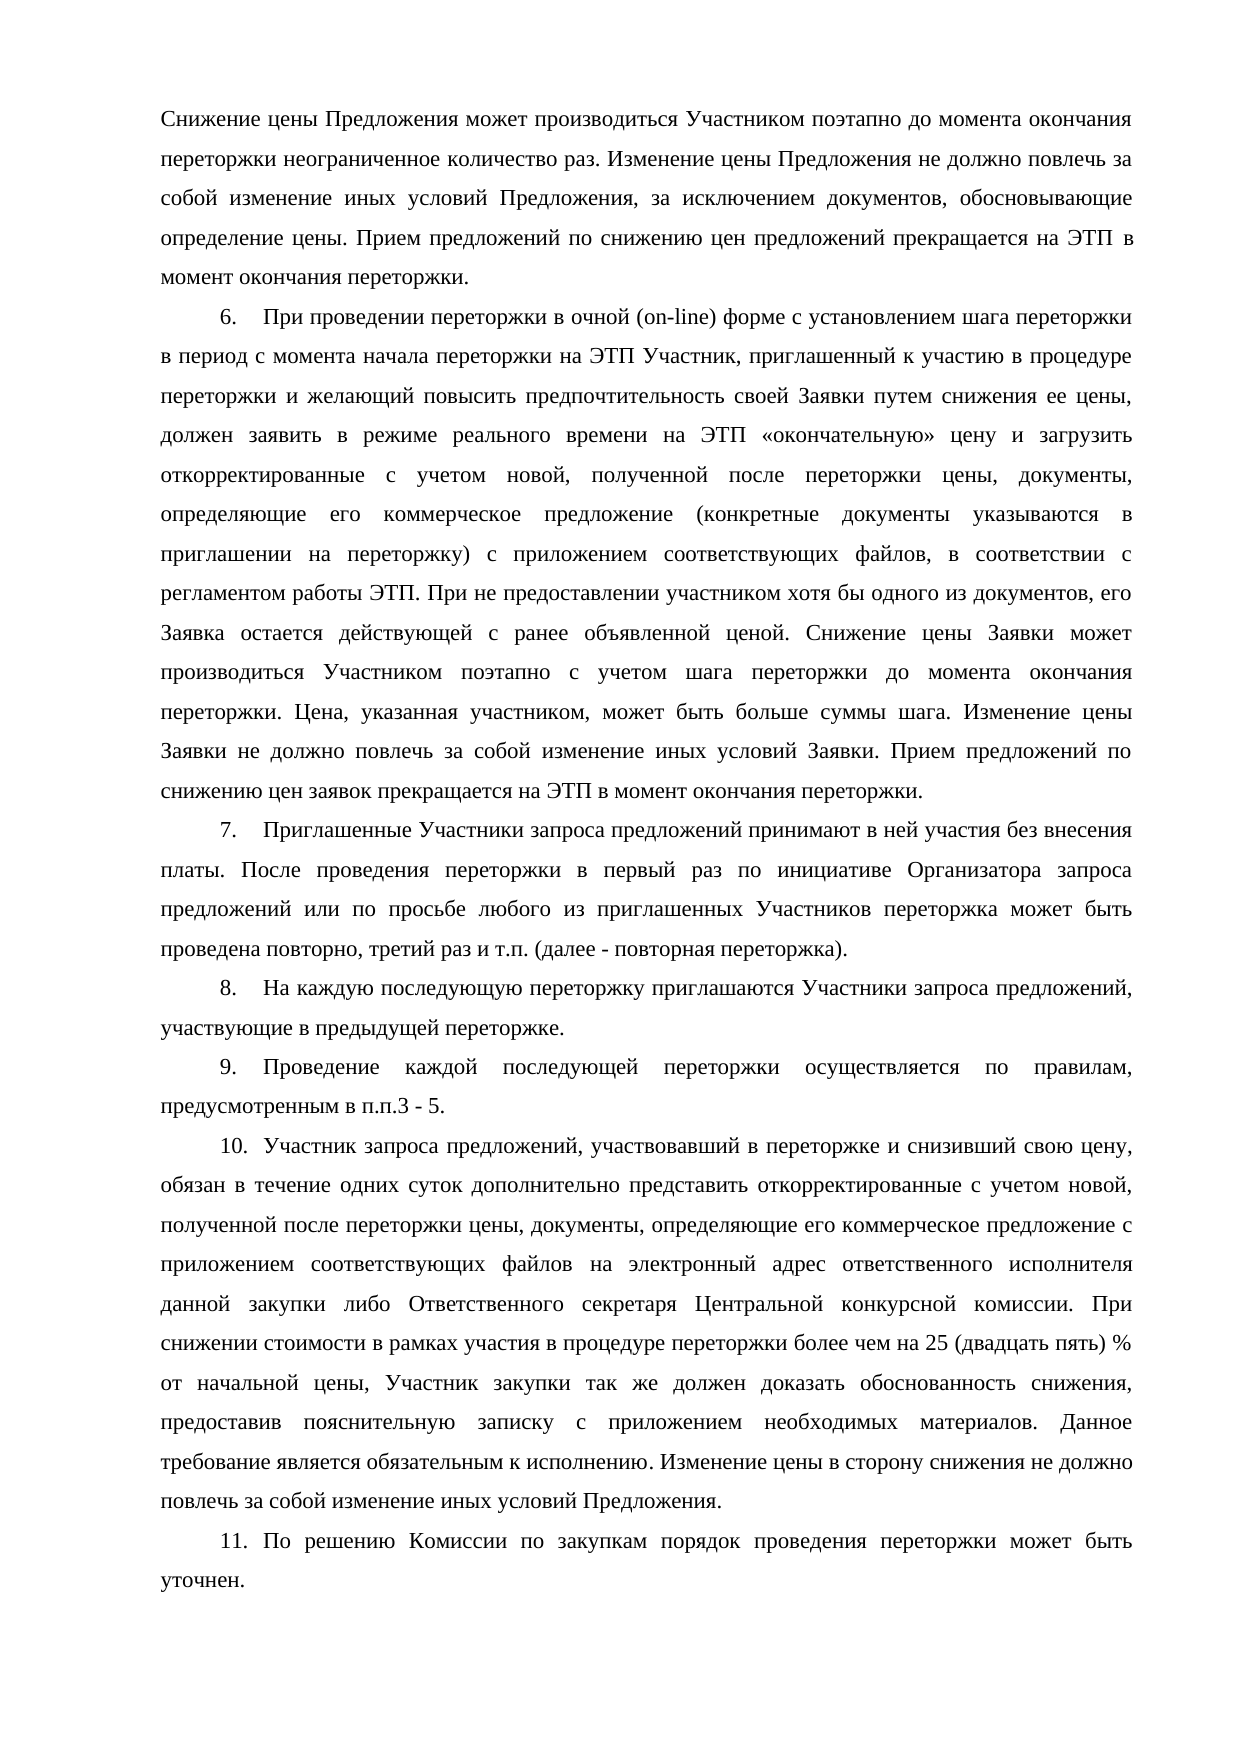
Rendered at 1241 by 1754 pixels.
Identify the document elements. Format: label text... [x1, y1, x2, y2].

list На каждую последующую переторжку приглашаются Участники запроса предложений, участвующие в предыдущей переторжке. [160, 974, 1134, 1040]
list По решению Комиссии по закупкам порядок проведения переторжки может быть уточнен. [160, 1527, 1134, 1593]
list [160, 106, 1134, 290]
list Участник запроса предложений, участвовавший в переторжке и снизивший свою цену, обязан в течение одних суток дополнительно представить откорректированные с учетом новой, полученной после переторжки цены, документы, определяющие его коммерческое предложение с приложением соответствующих файлов на электронный адрес ответственного исполнителя данной закупки либо Ответственного секретаря Центральной конкурсной комиссии. При снижении стоимости в рамках участия в процедуре переторжки более чем на 25 (двадцать пять) % от начальной цены, Участник закупки так же должен доказать обоснованность снижения, предоставив пояснительную записку с приложением необходимых материалов. Данное требование является обязательным к исполнению. Изменение цены в сторону снижения не должно повлечь за собой изменение иных условий Предложения. [160, 1132, 1134, 1514]
list Приглашенные Участники запроса предложений принимают в ней участия без внесения платы. После проведения переторжки в первый раз по инициативе Организатора запроса предложений или по просьбе любого из приглашенных Участников переторжка может быть проведена повторно, третий раз и т.п. (далее - повторная переторжка). [160, 816, 1134, 961]
list При проведении переторжки в очной (on-line) форме с установлением шага переторжки в период с момента начала переторжки на ЭТП Участник, приглашенный к участию в процедуре переторжки и желающий повысить предпочтительность своей Заявки путем снижения ее цены, должен заявить в режиме реального времени на ЭТП «окончательную» цену и загрузить откорректированные с учетом новой, полученной после переторжки цены, документы, определяющие его коммерческое предложение (конкретные документы указываются в приглашении на переторжку) с приложением соответствующих файлов, в соответствии с регламентом работы ЭТП. При не предоставлении участником хотя бы одного из документов, его Заявка остается действующей с ранее объявленной ценой. Снижение цены Заявки может производиться Участником поэтапно с учетом шага переторжки до момента окончания переторжки. Цена, указанная участником, может быть больше суммы шага. Изменение цены Заявки не должно повлечь за собой изменение иных условий Заявки. Прием предложений по снижению цен заявок прекращается на ЭТП в момент окончания переторжки. [160, 303, 1134, 803]
list Проведение каждой последующей переторжки осуществляется по правилам, предусмотренным в п.п.3 - 5. [160, 1053, 1134, 1119]
